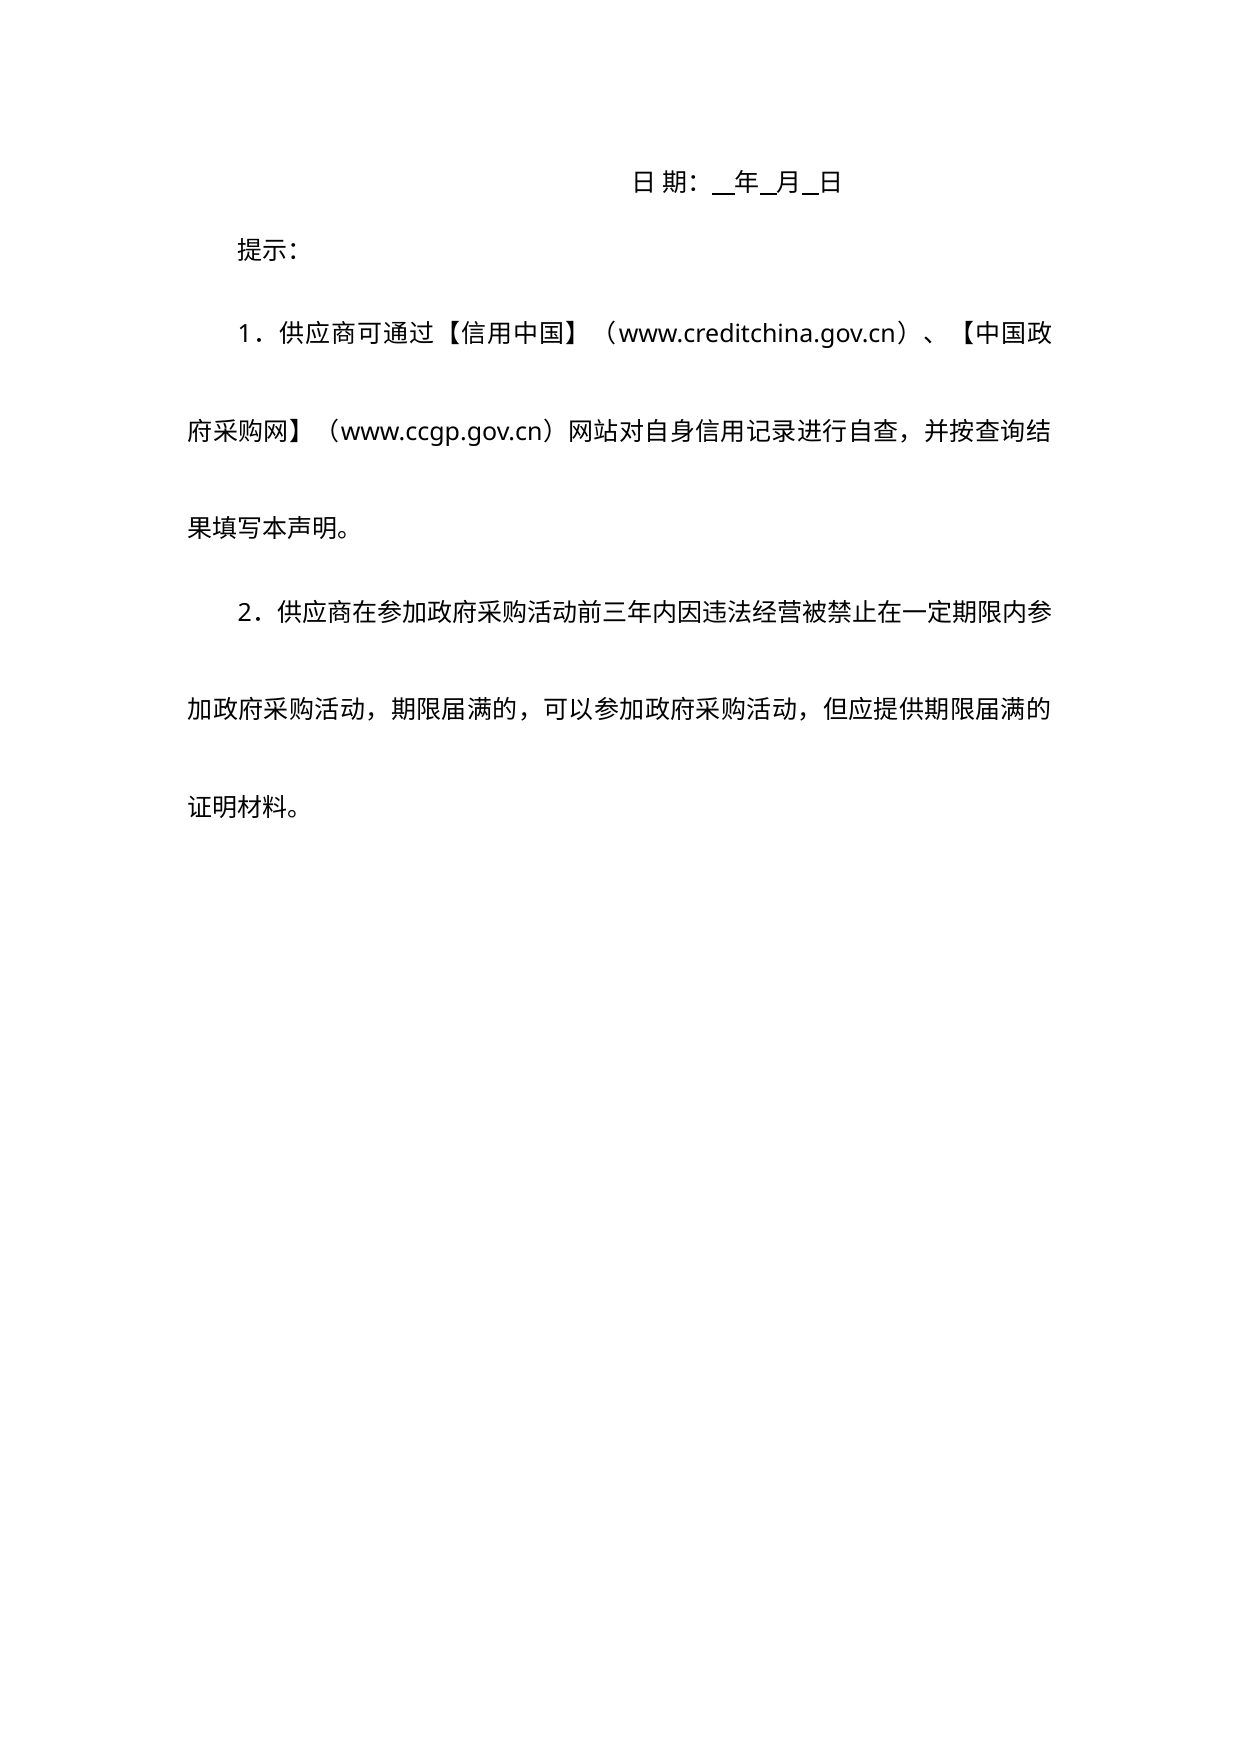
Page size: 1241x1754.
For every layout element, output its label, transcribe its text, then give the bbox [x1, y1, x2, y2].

text 1．供应商可通过【信用中国】（www.creditchina.gov.cn）、【中国政府采购网】（www.ccgp.gov.cn）网站对自身信用记录进行自查，并按查询结果填写本声明。 [187, 299, 1053, 559]
text 提示： [187, 216, 1053, 281]
text 2．供应商在参加政府采购活动前三年内因违法经营被禁止在一定期限内参加政府采购活动，期限届满的，可以参加政府采购活动，但应提供期限届满的证明材料。 [187, 578, 1053, 838]
text 日 期： 年 月 日 [187, 162, 1053, 198]
